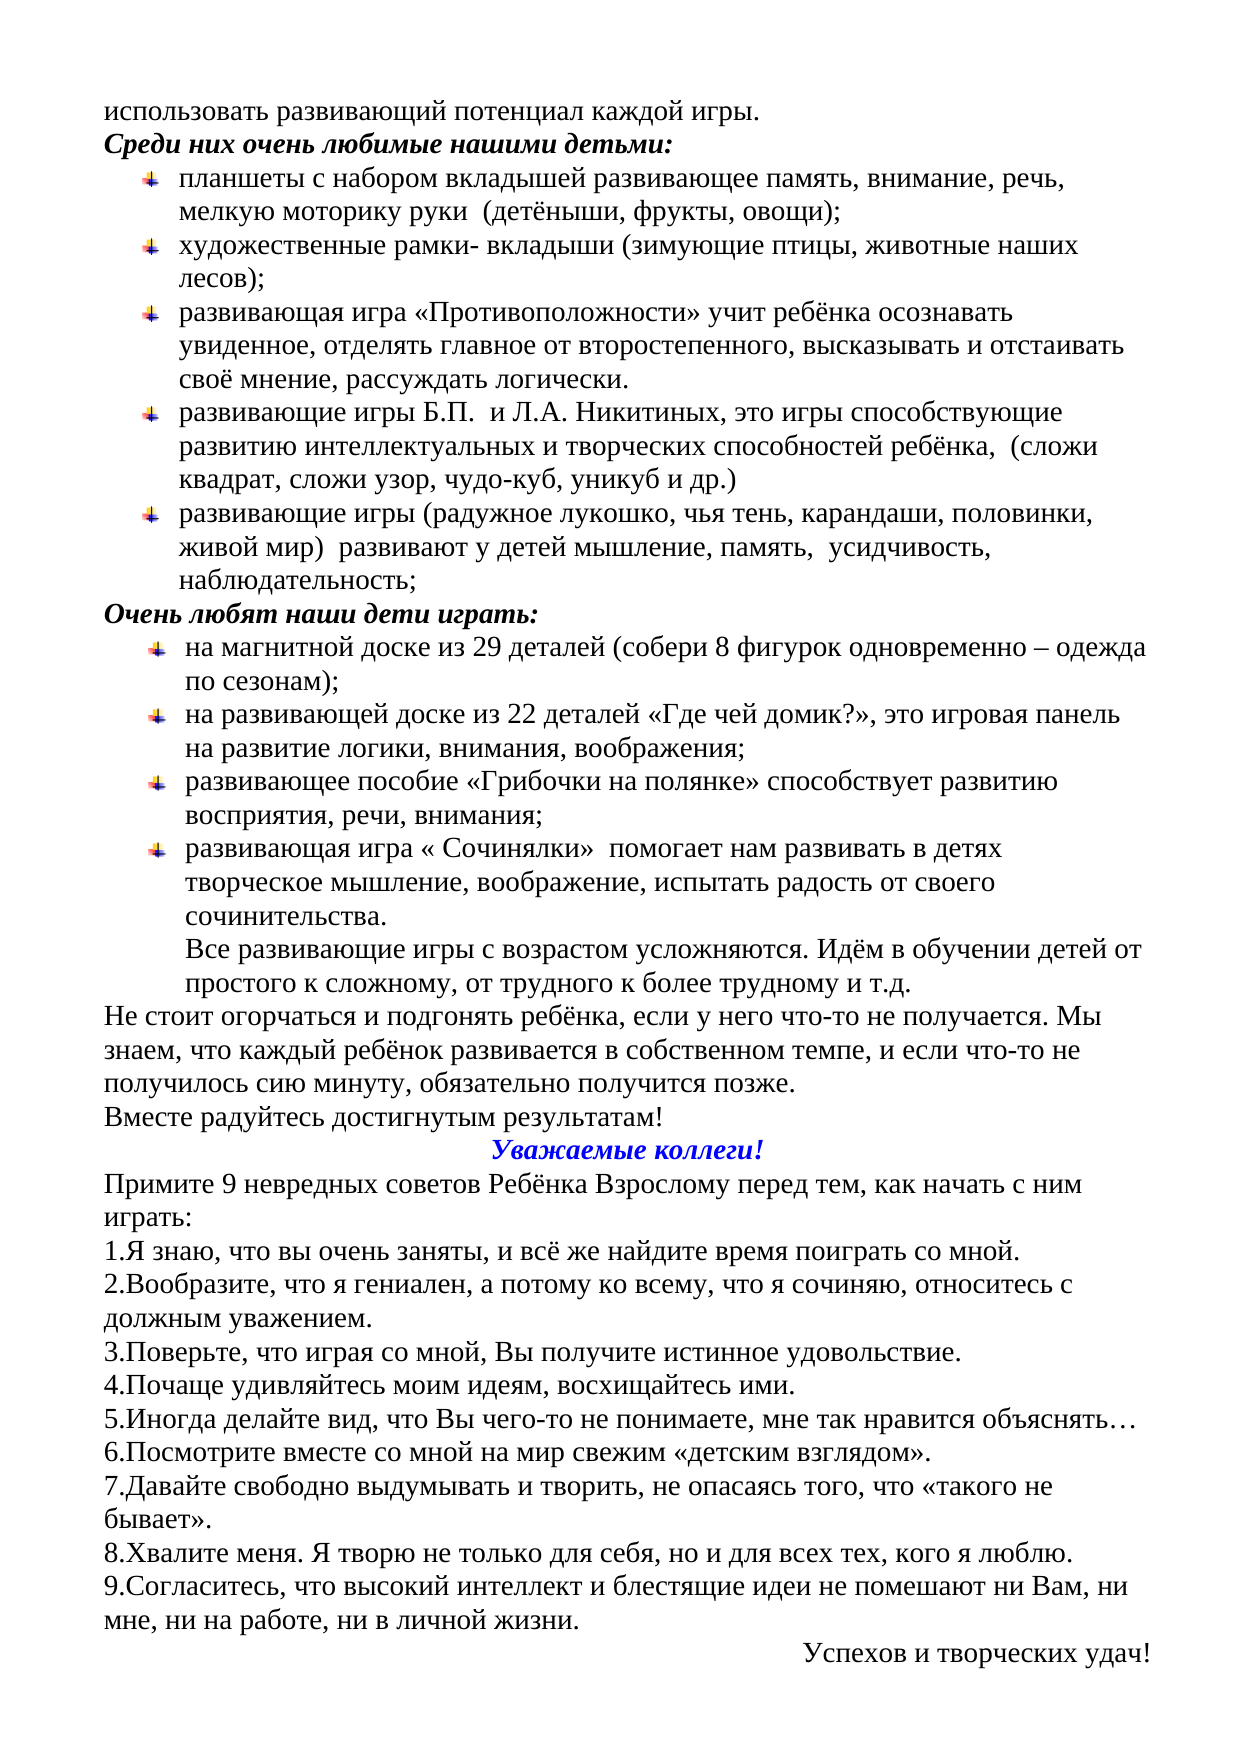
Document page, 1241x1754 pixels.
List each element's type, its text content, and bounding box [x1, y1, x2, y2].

picture [148, 774, 166, 791]
text Очень любят наши дети играть: [103, 596, 1152, 629]
list на развивающей доске из 22 деталей «Где чей домик?», это игровая панель на развитие логики, внимания, воображения; [147, 696, 1152, 763]
picture [148, 640, 166, 657]
text 6.Посмотрите вместе со мной на мир свежим «детским взглядом». [103, 1434, 1152, 1468]
text Не стоит огорчаться и подгонять ребёнка, если у него что-то не получается. Мы знаем, что каждый ребёнок развивается в собственном темпе, и если что-то не получилось сию минуту, обязательно получится позже. [103, 998, 1152, 1099]
text 4.Почаще удивляйтесь моим идеям, восхищайтесь ими. [103, 1367, 1152, 1401]
picture [142, 304, 159, 322]
picture [148, 707, 166, 724]
text 1.Я знаю, что вы очень заняты, и всё же найдите время поиграть со мной. [103, 1233, 1152, 1267]
list развивающие игры (радужное лукошко, чья тень, карандаши, половинки, живой мир) развивают у детей мышление, память, усидчивость, наблюдательность; [141, 495, 1152, 596]
text 2.Вообразите, что я гениален, а потому ко всему, что я сочиняю, относитесь с должным уважением. [103, 1267, 1152, 1334]
list развивающая игра «Противоположности» учит ребёнка осознавать увиденное, отделять главное от второстепенного, высказывать и отстаивать своё мнение, рассуждать логически. [141, 294, 1152, 394]
text 3.Поверьте, что играя со мной, Вы получите истинное удовольствие. [103, 1334, 1152, 1367]
list развивающее пособие «Грибочки на полянке» способствует развитию восприятия, речи, внимания; [147, 763, 1152, 831]
list планшеты с набором вкладышей развивающее память, внимание, речь, мелкую моторику руки (детёныши, фрукты, овощи); [141, 160, 1152, 227]
picture [148, 841, 166, 858]
list художественные рамки- вкладыши (зимующие птицы, животные наших лесов); [141, 227, 1152, 294]
text Все развивающие игры с возрастом усложняются. Идём в обучении детей от простого к сложному, от трудного к более трудному и т.д. [185, 931, 1152, 998]
text Среди них очень любимые нашими детьми: [103, 126, 1152, 160]
text 8.Хвалите меня. Я творю не только для себя, но и для всех тех, кого я люблю. [103, 1535, 1152, 1568]
text Примите 9 невредных советов Ребёнка Взрослому перед тем, как начать с ним играть: [103, 1166, 1152, 1233]
picture [142, 237, 159, 255]
list на магнитной доске из 29 деталей (собери 8 фигурок одновременно – одежда по сезонам); [147, 629, 1152, 696]
picture [142, 505, 159, 523]
text Вместе радуйтесь достигнутым результатам! [103, 1099, 1152, 1132]
list развивающие игры Б.П. и Л.А. Никитиных, это игры способствующие развитию интеллектуальных и творческих способностей ребёнка, (сложи квадрат, сложи узор, чудо-куб, уникуб и др.) [141, 394, 1152, 495]
text использовать развивающий потенциал каждой игры. [103, 93, 1152, 126]
picture [142, 170, 159, 187]
text Успехов и творческих удач! [103, 1636, 1152, 1669]
text 5.Иногда делайте вид, что Вы чего-то не понимаете, мне так нравится объяснять… [103, 1401, 1152, 1434]
list развивающая игра « Сочинялки» помогает нам развивать в детях творческое мышление, воображение, испытать радость от своего сочинительства. [147, 831, 1152, 931]
text 7.Давайте свободно выдумывать и творить, не опасаясь того, что «такого не бывает». [103, 1468, 1152, 1535]
text 9.Согласитесь, что высокий интеллект и блестящие идеи не помешают ни Вам, ни мне, ни на работе, ни в личной жизни. [103, 1568, 1152, 1636]
text Уважаемые коллеги! [103, 1132, 1152, 1166]
picture [142, 405, 159, 422]
